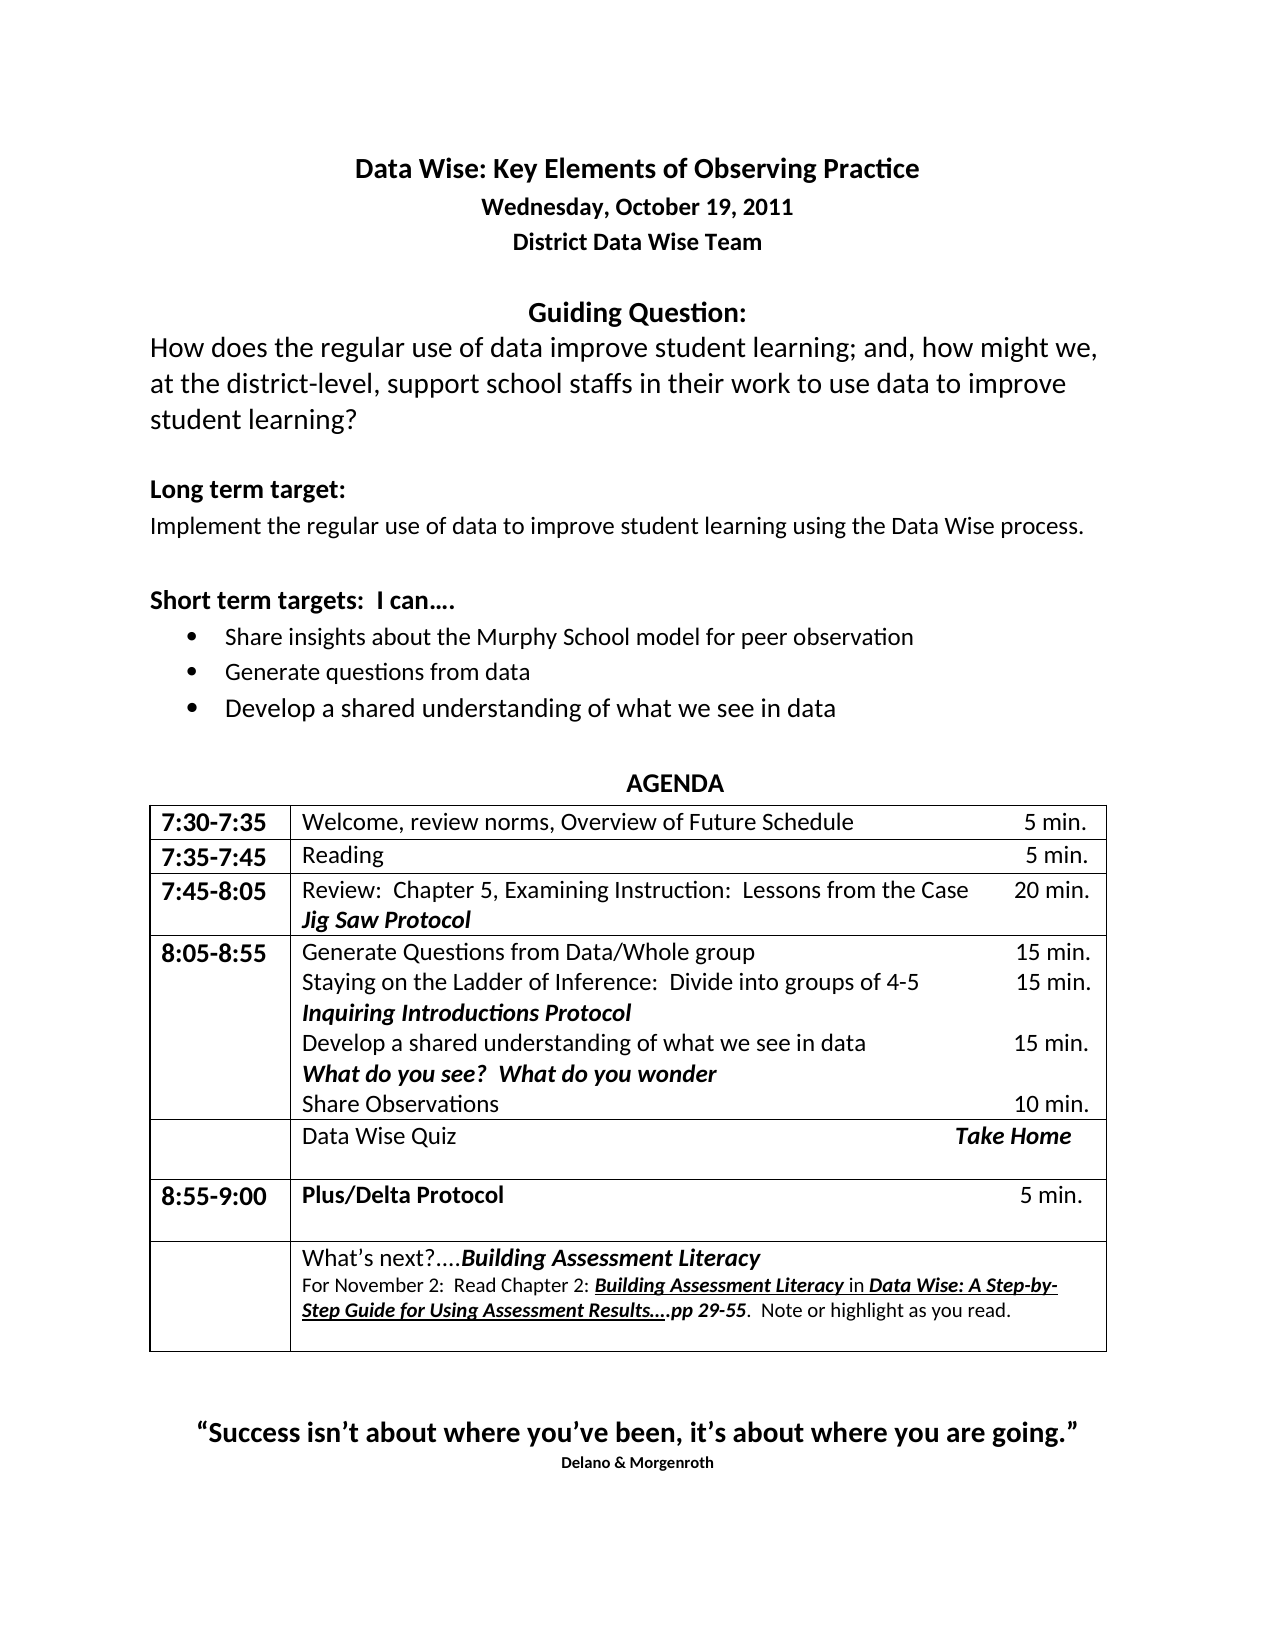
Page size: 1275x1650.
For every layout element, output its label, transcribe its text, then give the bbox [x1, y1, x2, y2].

table_cell Generate Questions from Data/Whole group 15 min. Staying on the Ladder of Inference: Divide into groups of 4-5 15 min. Inquiring Introductions Protocol Develop a shared understanding of what we see in data 15 min. What do you see? What do you wonder Share Observations 10 min. [291, 936, 1106, 1119]
table_cell Review: Chapter 5, Examining Instruction: Lessons from the Case 20 min. Jig Saw Protocol [291, 874, 1106, 935]
table_header Welcome, review norms, Overview of Future Schedule 5 min. [291, 806, 1106, 839]
table_cell 8:05-8:55 [151, 936, 290, 1119]
text Data Wise: Key Elements of Observing Practice [150, 150, 1125, 186]
list AGENDA [225, 767, 1125, 800]
table_cell Reading 5 min. [291, 840, 1106, 873]
text “Success isn’t about where you’ve been, it’s about where you are going.” Delano & Morgenroth [150, 1414, 1125, 1473]
text Guiding Question: [150, 294, 1125, 329]
list Develop a shared understanding of what we see in data [187, 691, 1125, 724]
text District Data Wise Team [150, 226, 1125, 256]
table_header 7:30-7:35 [151, 806, 290, 839]
table_cell What’s next?....Building Assessment Literacy For November 2: Read Chapter 2: Building Assessment Literacy in Data Wise: A Step-by-Step Guide for Using Assessment Results….pp 29-55. Note or highlight as you read. [291, 1242, 1106, 1351]
table_cell 8:55-9:00 [151, 1180, 290, 1241]
text Long term target: [150, 472, 1125, 505]
list Generate questions from data [187, 656, 1125, 686]
table_cell 7:45-8:05 [151, 874, 290, 935]
table_cell Plus/Delta Protocol 5 min. [291, 1180, 1106, 1241]
list Share insights about the Murphy School model for peer observation [187, 621, 1125, 651]
table_cell [151, 1242, 290, 1351]
text Short term targets: I can…. [150, 583, 1125, 616]
text How does the regular use of data improve student learning; and, how might we, at the district-level, support school staffs in their work to use data to improve student learning? [150, 329, 1125, 436]
text Implement the regular use of data to improve student learning using the Data Wise process. [150, 510, 1125, 541]
table_cell 7:35-7:45 [151, 840, 290, 873]
table_cell [151, 1120, 290, 1178]
table_cell Data Wise Quiz Take Home [291, 1120, 1106, 1178]
text Wednesday, October 19, 2011 [150, 191, 1125, 221]
